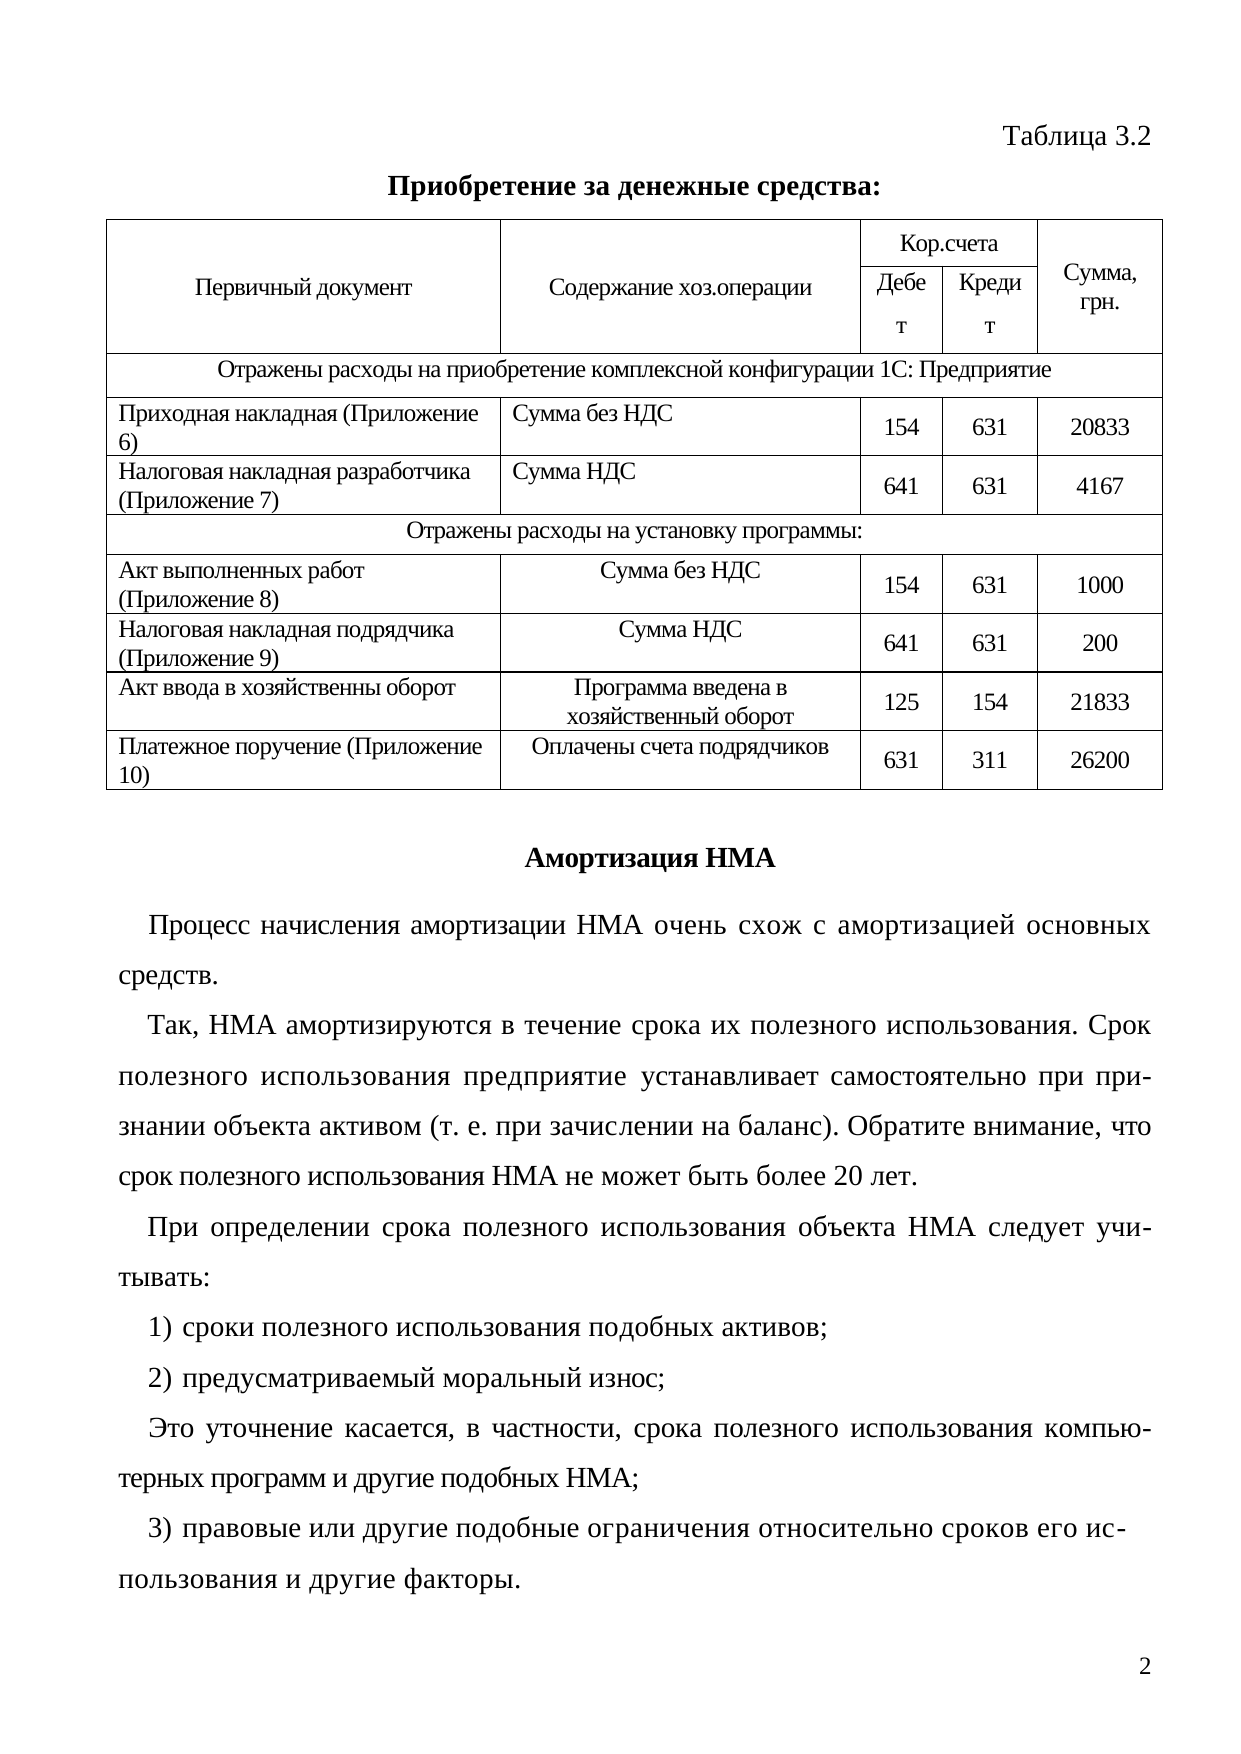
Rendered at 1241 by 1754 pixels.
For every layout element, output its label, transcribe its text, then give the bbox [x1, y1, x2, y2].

table_header Содержание хоз.операции [501, 220, 860, 353]
table_cell 311 [943, 731, 1037, 788]
table_header Первичный документ [107, 220, 500, 353]
table_header Кор.счета [861, 220, 1037, 266]
text 3) правовые или другие подобные ограничения относительно сроков его использования и другие факторы. [118, 1511, 1152, 1594]
table_cell 125 [861, 673, 942, 730]
text Таблица 3.2 [118, 118, 1152, 152]
table_cell Сумма без НДС [501, 398, 860, 455]
table_cell Сумма НДС [501, 614, 860, 671]
table_cell Акт выполненных работ (Приложение 8) [107, 555, 500, 613]
table_cell 20833 [1038, 398, 1162, 455]
table_cell Сумма НДС [501, 456, 860, 514]
table_cell 26200 [1038, 731, 1162, 788]
text Приобретение за денежные средства: [118, 168, 1152, 202]
table_cell Платежное поручение (Приложение 10) [107, 731, 500, 788]
table_cell 154 [861, 555, 942, 613]
table_cell 200 [1038, 614, 1162, 671]
table_cell 641 [861, 456, 942, 514]
table_cell Отражены расходы на приобретение комплексной конфигурации 1С: Предприятие [107, 354, 1162, 397]
text Так, НМА амортизируются в течение срока их полезного использования. Срок полезного использования предприятие устанавливает самостоятельно при признании объекта активом (т. е. при зачислении на баланс). Обратите внимание, что срок полезного использования НМА не может быть более 20 лет. [118, 1007, 1152, 1192]
table_cell 154 [943, 673, 1037, 730]
table_cell 21833 [1038, 673, 1162, 730]
table_cell 1000 [1038, 555, 1162, 613]
table_cell Кредит [943, 267, 1037, 353]
table_cell 631 [861, 731, 942, 788]
table_cell Отражены расходы на установку программы: [107, 515, 1162, 554]
text Это уточнение касается, в частности, срока полезного использования компьютерных программ и другие подобных НМА; [118, 1410, 1152, 1494]
table_cell Акт ввода в хозяйственны оборот [107, 673, 500, 730]
table_cell 641 [861, 614, 942, 671]
list предусматриваемый моральный износ; [118, 1360, 1152, 1393]
table_cell Программа введена в хозяйственный оборот [501, 673, 860, 730]
table_cell 154 [861, 398, 942, 455]
table_cell Оплачены счета подрядчиков [501, 731, 860, 788]
table_cell 631 [943, 456, 1037, 514]
table_cell Дебет [861, 267, 942, 353]
table_cell 631 [943, 398, 1037, 455]
table_cell Сумма без НДС [501, 555, 860, 613]
table_cell 4167 [1038, 456, 1162, 514]
table_cell Приходная накладная (Приложение 6) [107, 398, 500, 455]
table_cell 631 [943, 614, 1037, 671]
table_cell 631 [943, 555, 1037, 613]
text Амортизация НМА [118, 840, 1152, 873]
table_header Сумма, грн. [1038, 220, 1162, 353]
list сроки полезного использования подобных активов; [118, 1309, 1152, 1343]
text При определении срока полезного использования объекта НМА следует учитывать: [118, 1209, 1152, 1293]
text Процесс начисления амортизации НМА очень схож с амортизацией основных средств. [118, 907, 1152, 991]
table_cell Налоговая накладная разработчика (Приложение 7) [107, 456, 500, 514]
table_cell Налоговая накладная подрядчика (Приложение 9) [107, 614, 500, 671]
